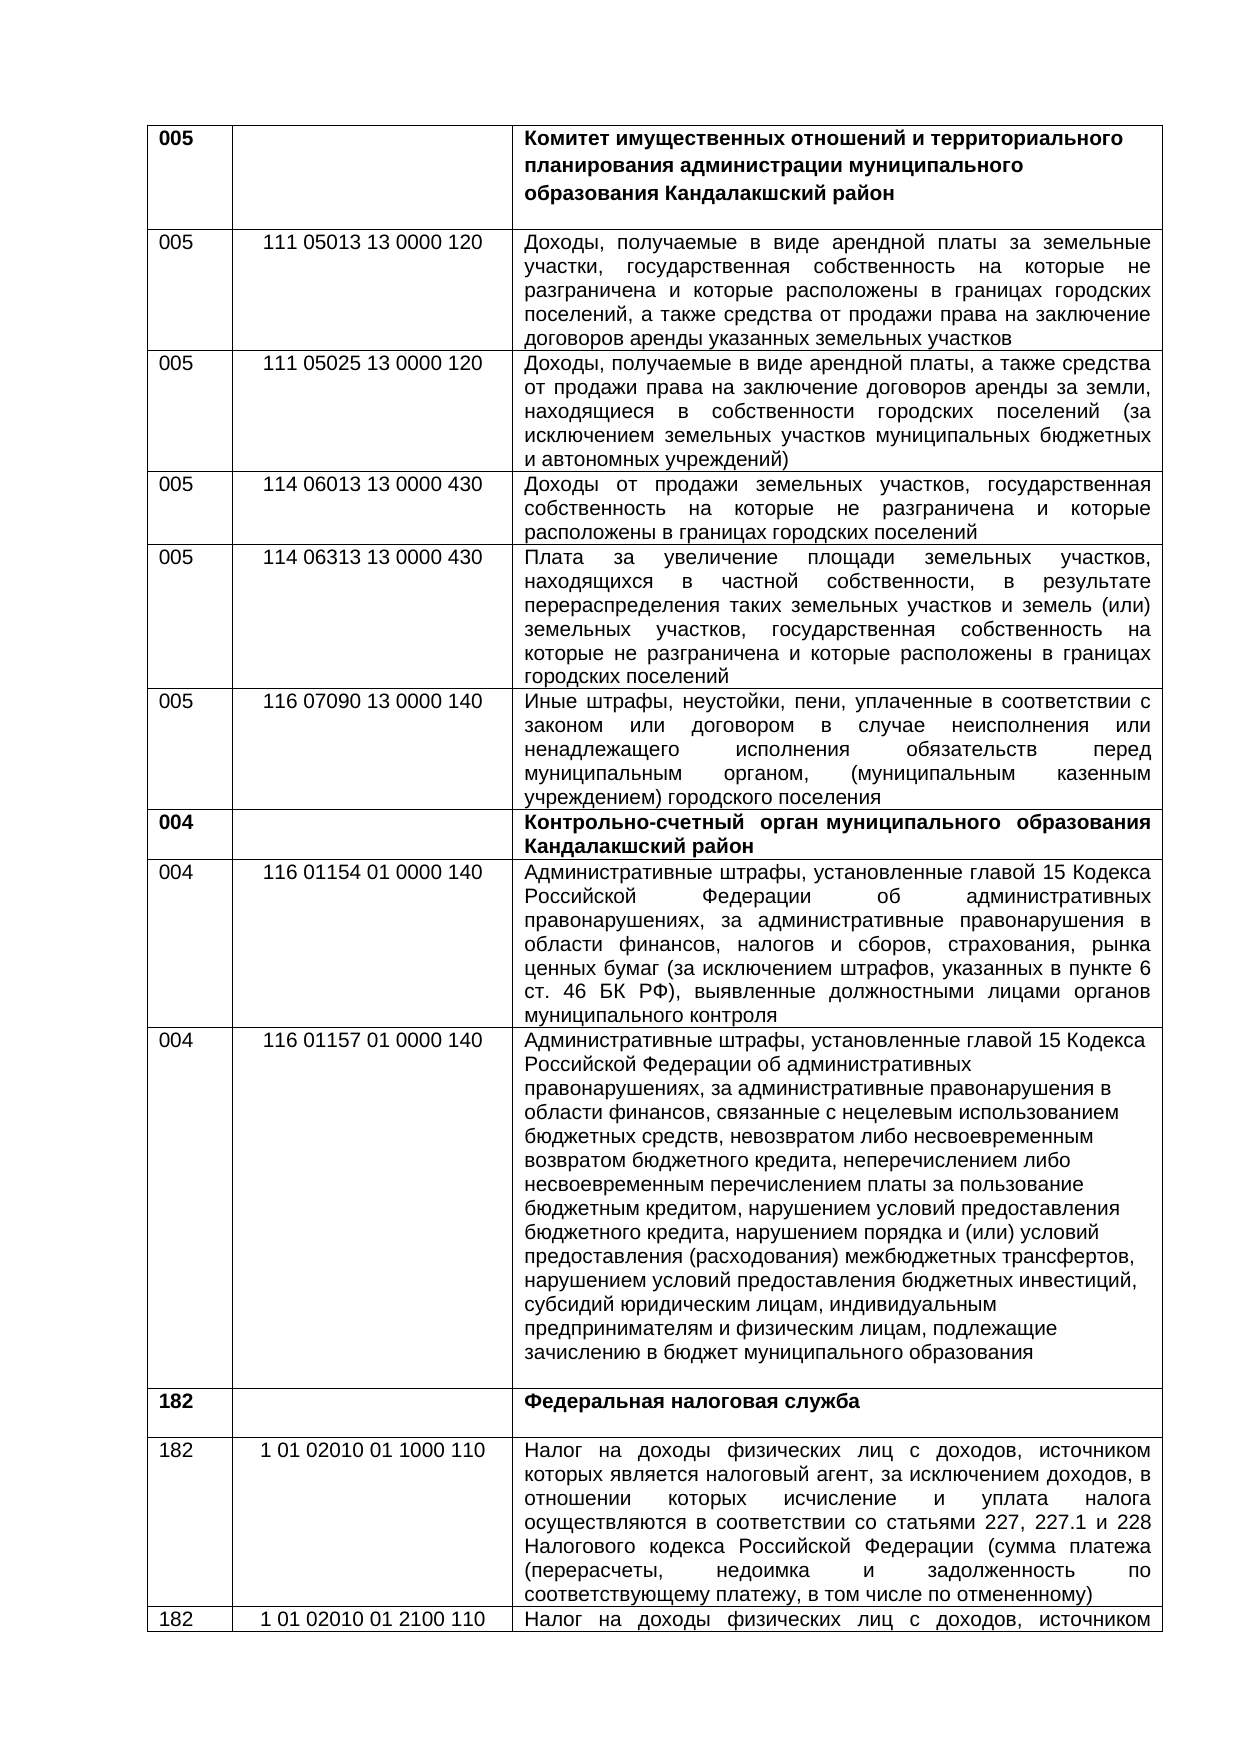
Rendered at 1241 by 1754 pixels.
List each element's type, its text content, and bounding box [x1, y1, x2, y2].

table_cell 182 [148, 1389, 232, 1437]
table_header 005 [148, 126, 232, 229]
table_cell Административные штрафы, установленные главой 15 Кодекса Российской Федерации об административных правонарушениях, за административные правонарушения в области финансов, связанные с нецелевым использованием бюджетных средств, невозвратом либо несвоевременным возвратом бюджетного кредита, неперечислением либо несвоевременным перечислением платы за пользование бюджетным кредитом, нарушением условий предоставления бюджетного кредита, нарушением порядка и (или) условий предоставления (расходования) межбюджетных трансфертов, нарушением условий предоставления бюджетных инвестиций, субсидий юридическим лицам, индивидуальным предпринимателям и физическим лицам, подлежащие зачислению в бюджет муниципального образования [513, 1028, 1162, 1388]
table_header Комитет имущественных отношений и территориального планирования администрации муниципального образования Кандалакшский район [513, 126, 1162, 229]
table_cell Доходы, получаемые в виде арендной платы за земельные участки, государственная собственность на которые не разграничена и которые расположены в границах городских поселений, а также средства от продажи права на заключение договоров аренды указанных земельных участков [513, 230, 1162, 350]
table_cell Налог на доходы физических лиц с доходов, источником которых является налоговый агент, за исключением доходов, в отношении которых исчисление и уплата налога осуществляются в соответствии со статьями 227, 227.1 и 228 Налогового кодекса Российской Федерации (сумма платежа (перерасчеты, недоимка и задолженность по соответствующему платежу, в том числе по отмененному) [513, 1438, 1162, 1606]
table_cell 005 [148, 545, 232, 688]
table_cell Иные штрафы, неустойки, пени, уплаченные в соответствии с законом или договором в случае неисполнения или ненадлежащего исполнения обязательств перед муниципальным органом, (муниципальным казенным учреждением) городского поселения [513, 689, 1162, 809]
table_cell 111 05013 13 0000 120 [233, 230, 512, 350]
table_header [233, 126, 512, 229]
table_cell 005 [148, 472, 232, 543]
table_cell 005 [148, 351, 232, 471]
table_cell 111 05025 13 0000 120 [233, 351, 512, 471]
table_cell 004 [148, 1028, 232, 1388]
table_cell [233, 1607, 512, 1631]
table_cell 116 01157 01 0000 140 [233, 1028, 512, 1388]
table_cell 116 01154 01 0000 140 [233, 860, 512, 1027]
table_cell Контрольно-счетный орган муниципального образования Кандалакшский район [513, 810, 1162, 858]
table_cell [233, 810, 512, 858]
table_cell Плата за увеличение площади земельных участков, находящихся в частной собственности, в результате перераспределения таких земельных участков и земель (или) земельных участков, государственная собственность на которые не разграничена и которые расположены в границах городских поселений [513, 545, 1162, 688]
table_cell Доходы, получаемые в виде арендной платы, а также средства от продажи права на заключение договоров аренды за земли, находящиеся в собственности городских поселений (за исключением земельных участков муниципальных бюджетных и автономных учреждений) [513, 351, 1162, 471]
table_cell 182 [148, 1607, 232, 1631]
table_cell Доходы от продажи земельных участков, государственная собственность на которые не разграничена и которые расположены в границах городских поселений [513, 472, 1162, 543]
table_cell 182 [148, 1438, 232, 1606]
table_cell Административные штрафы, установленные главой 15 Кодекса Российской Федерации об административных правонарушениях, за административные правонарушения в области финансов, налогов и сборов, страхования, рынка ценных бумаг (за исключением штрафов, указанных в пункте 6 ст. 46 БК РФ), выявленные должностными лицами органов муниципального контроля [513, 860, 1162, 1027]
table_cell [233, 1389, 512, 1437]
table_cell 116 07090 13 0000 140 [233, 689, 512, 809]
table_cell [513, 1607, 1162, 1631]
table_cell 004 [148, 810, 232, 858]
table_cell 114 06013 13 0000 430 [233, 472, 512, 543]
table_cell 004 [148, 860, 232, 1027]
table_cell 005 [148, 230, 232, 350]
table_cell 1 01 02010 01 1000 110 [233, 1438, 512, 1606]
table_cell 005 [148, 689, 232, 809]
table_cell Федеральная налоговая служба [513, 1389, 1162, 1437]
table_cell 114 06313 13 0000 430 [233, 545, 512, 688]
